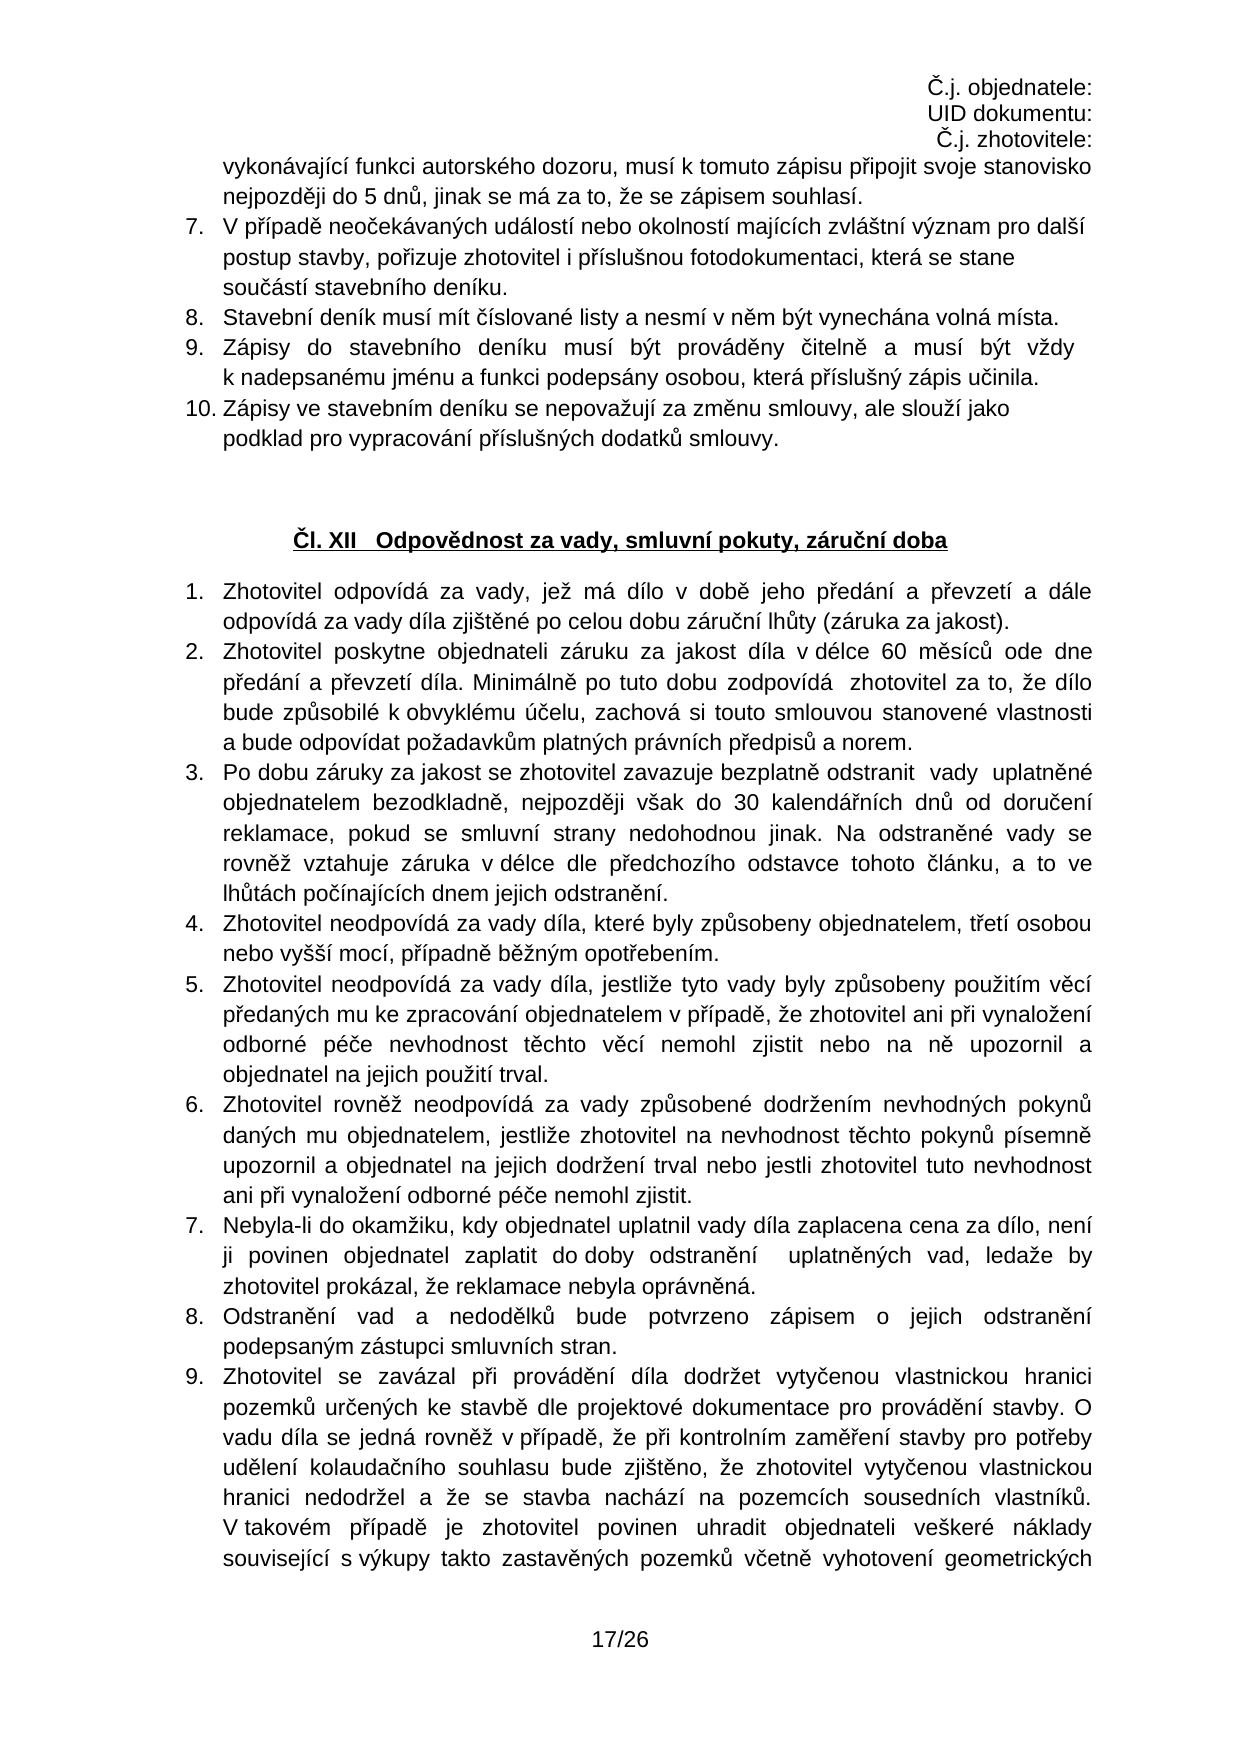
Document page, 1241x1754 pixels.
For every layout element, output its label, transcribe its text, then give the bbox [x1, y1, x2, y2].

list Po dobu záruky za jakost se zhotovitel zavazuje bezplatně odstranit vady uplatněné objednatelem bezodkladně, nejpozději však do 30 kalendářních dnů od doručení reklamace, pokud se smluvní strany nedohodnou jinak. Na odstraněné vady se rovněž vztahuje záruka v délce dle předchozího odstavce tohoto článku, a to ve lhůtách počínajících dnem jejich odstranění. [185, 759, 1093, 906]
list Zhotovitel neodpovídá za vady díla, jestliže tyto vady byly způsobeny použitím věcí předaných mu ke zpracování objednatelem v případě, že zhotovitel ani při vynaložení odborné péče nevhodnost těchto věcí nemohl zjistit nebo na ně upozornil a objednatel na jejich použití trval. [185, 971, 1093, 1087]
list Zhotovitel odpovídá za vady, jež má dílo v době jeho předání a převzetí a dále odpovídá za vady díla zjištěné po celou dobu záruční lhůty (záruka za jakost). [185, 578, 1093, 634]
text Čl. XII Odpovědnost za vady, smluvní pokuty, záruční doba [148, 527, 1093, 553]
list Zápisy ve stavebním deníku se nepovažují za změnu smlouvy, ale slouží jako podklad pro vypracování příslušných dodatků smlouvy. [185, 394, 1093, 451]
list Odstranění vad a nedodělků bude potvrzeno zápisem o jejich odstranění podepsaným zástupci smluvních stran. [185, 1303, 1093, 1359]
list Nebyla-li do okamžiku, kdy objednatel uplatnil vady díla zaplacena cena za dílo, není ji povinen objednatel zaplatit do doby odstranění uplatněných vad, ledaže by zhotovitel prokázal, že reklamace nebyla oprávněná. [185, 1212, 1093, 1299]
list Zápisy do stavebního deníku musí být prováděny čitelně a musí být vždy k nadepsanému jménu a funkci podepsány osobou, která příslušný zápis učinila. [185, 334, 1093, 391]
list Zhotovitel poskytne objednateli záruku za jakost díla v délce 60 měsíců ode dne předání a převzetí díla. Minimálně po tuto dobu zodpovídá zhotovitel za to, že dílo bude způsobilé k obvyklému účelu, zachová si touto smlouvou stanovené vlastnosti a bude odpovídat požadavkům platných právních předpisů a norem. [185, 638, 1093, 755]
list Stavební deník musí mít číslované listy a nesmí v něm být vynechána volná místa. [185, 304, 1093, 330]
list Zhotovitel neodpovídá za vady díla, které byly způsobeny objednatelem, třetí osobou nebo vyšší mocí, případně běžným opotřebením. [185, 910, 1093, 967]
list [185, 1363, 1093, 1571]
list Zhotovitel rovněž neodpovídá za vady způsobené dodržením nevhodných pokynů daných mu objednatelem, jestliže zhotovitel na nevhodnost těchto pokynů písemně upozornil a objednatel na jejich dodržení trval nebo jestli zhotovitel tuto nevhodnost ani při vynaložení odborné péče nemohl zjistit. [185, 1091, 1093, 1208]
list V případě neočekávaných událostí nebo okolností majících zvláštní význam pro další postup stavby, pořizuje zhotovitel i příslušnou fotodokumentaci, která se stane součástí stavebního deníku. [185, 213, 1093, 300]
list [185, 153, 1093, 209]
